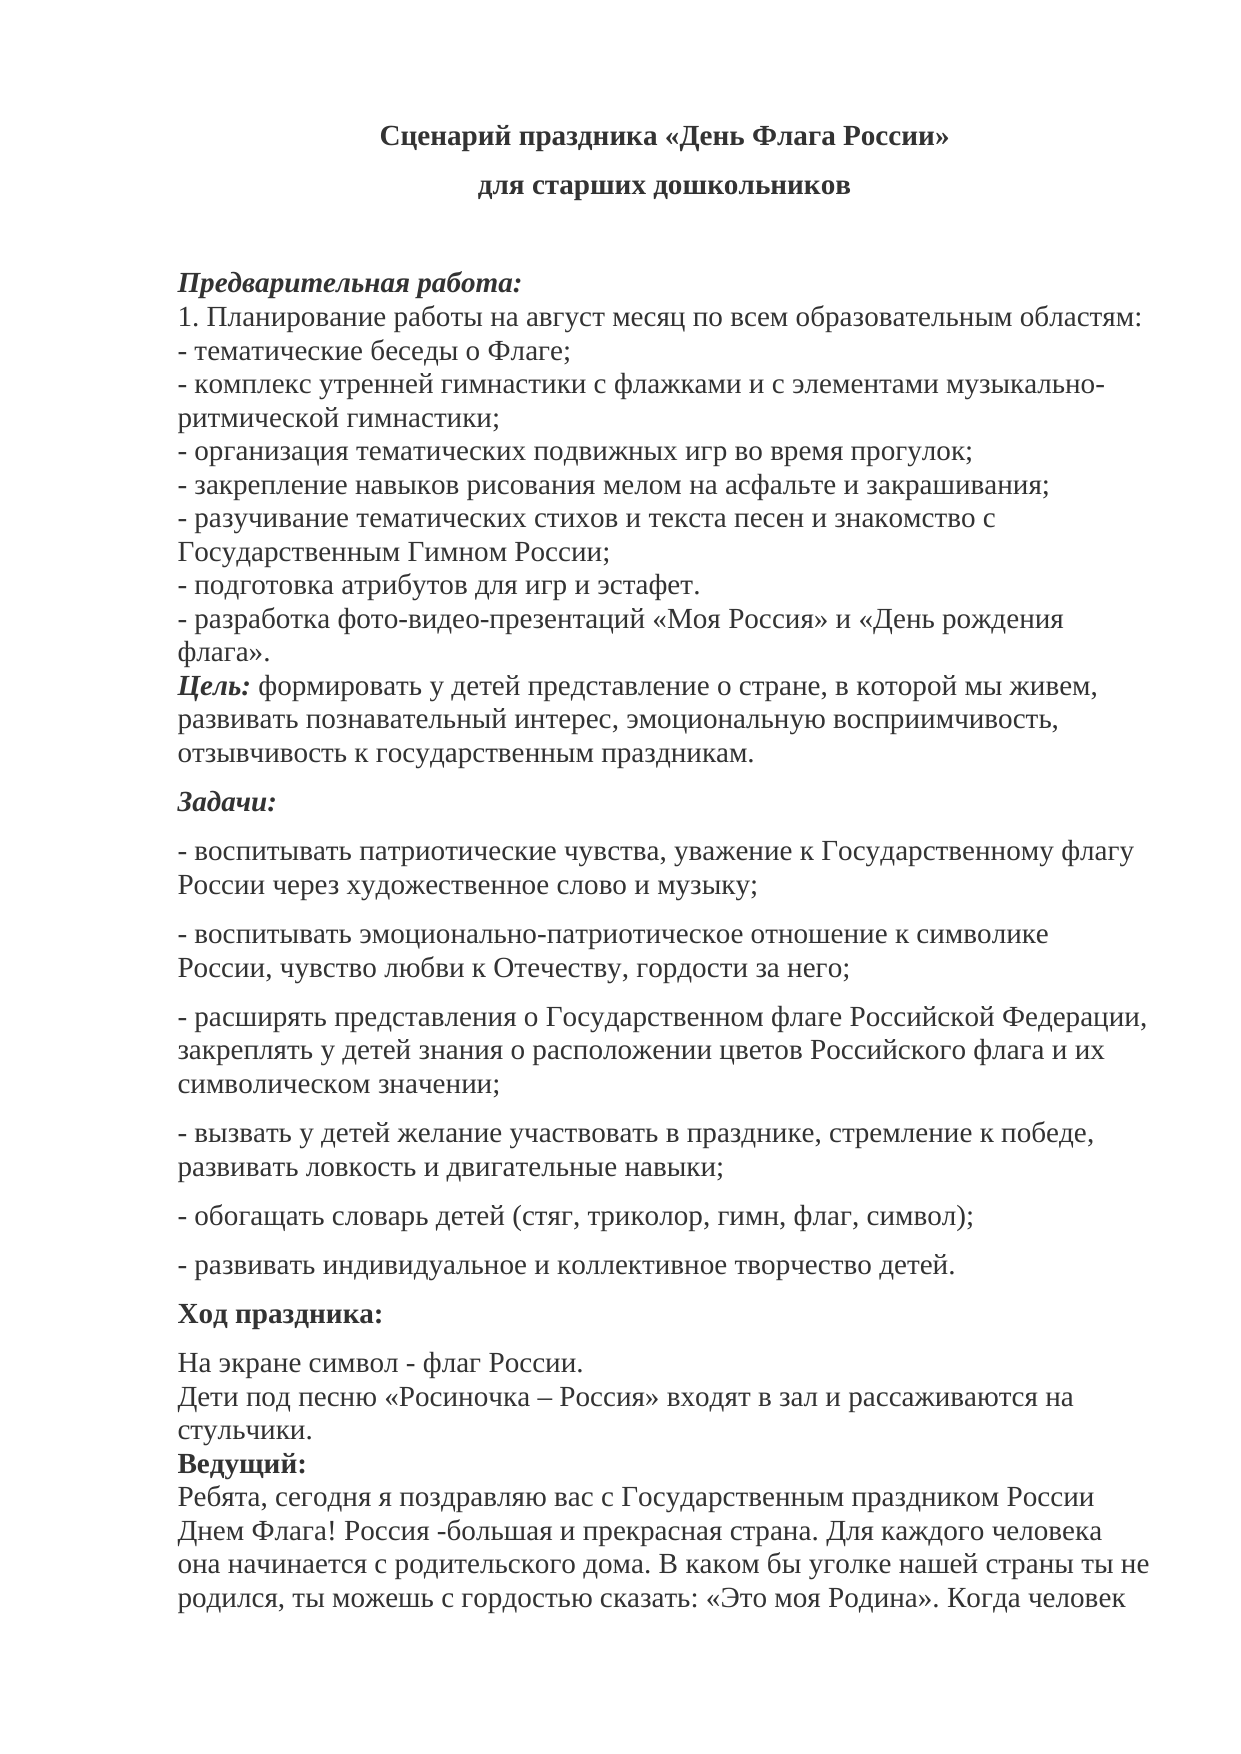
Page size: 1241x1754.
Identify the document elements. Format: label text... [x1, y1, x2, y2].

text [177, 1345, 1152, 1614]
text - воспитывать патриотические чувства, уважение к Государственному флагу России через художественное слово и музыку; [177, 833, 1152, 901]
text Предварительная работа: 1. Планирование работы на август месяц по всем образовательным областям: - тематические беседы о Флаге; - комплекс утренней гимнастики с флажками и с элементами музыкально-ритмической гимнастики; - организация тематических подвижных игр во время прогулок; - закрепление навыков рисования мелом на асфальте и закрашивания; - разучивание тематических стихов и текста песен и знакомство с Государственным Гимном России; - подготовка атрибутов для игр и эстафет. - разработка фото-видео-презентаций «Моя Россия» и «День рождения флага». Цель: формировать у детей представление о стране, в которой мы живем, развивать познавательный интерес, эмоциональную восприимчивость, отзывчивость к государственным праздникам. [177, 266, 1152, 769]
text Задачи: [177, 784, 1152, 818]
text для старших дошкольников [177, 167, 1152, 201]
text - воспитывать эмоционально-патриотическое отношение к символике России, чувство любви к Отечеству, гордости за него; [177, 916, 1152, 983]
text - расширять представления о Государственном флаге Российской Федерации, закреплять у детей знания о расположении цветов Российского флага и их символическом значении; [177, 999, 1152, 1099]
text Сценарий праздника «День Флага России» [177, 118, 1152, 152]
text - обогащать словарь детей (стяг, триколор, гимн, флаг, символ); [177, 1198, 1152, 1231]
text - развивать индивидуальное и коллективное творчество детей. [177, 1247, 1152, 1281]
text Ход праздника: [177, 1296, 1152, 1330]
text - вызвать у детей желание участвовать в празднике, стремление к победе, развивать ловкость и двигательные навыки; [177, 1115, 1152, 1182]
